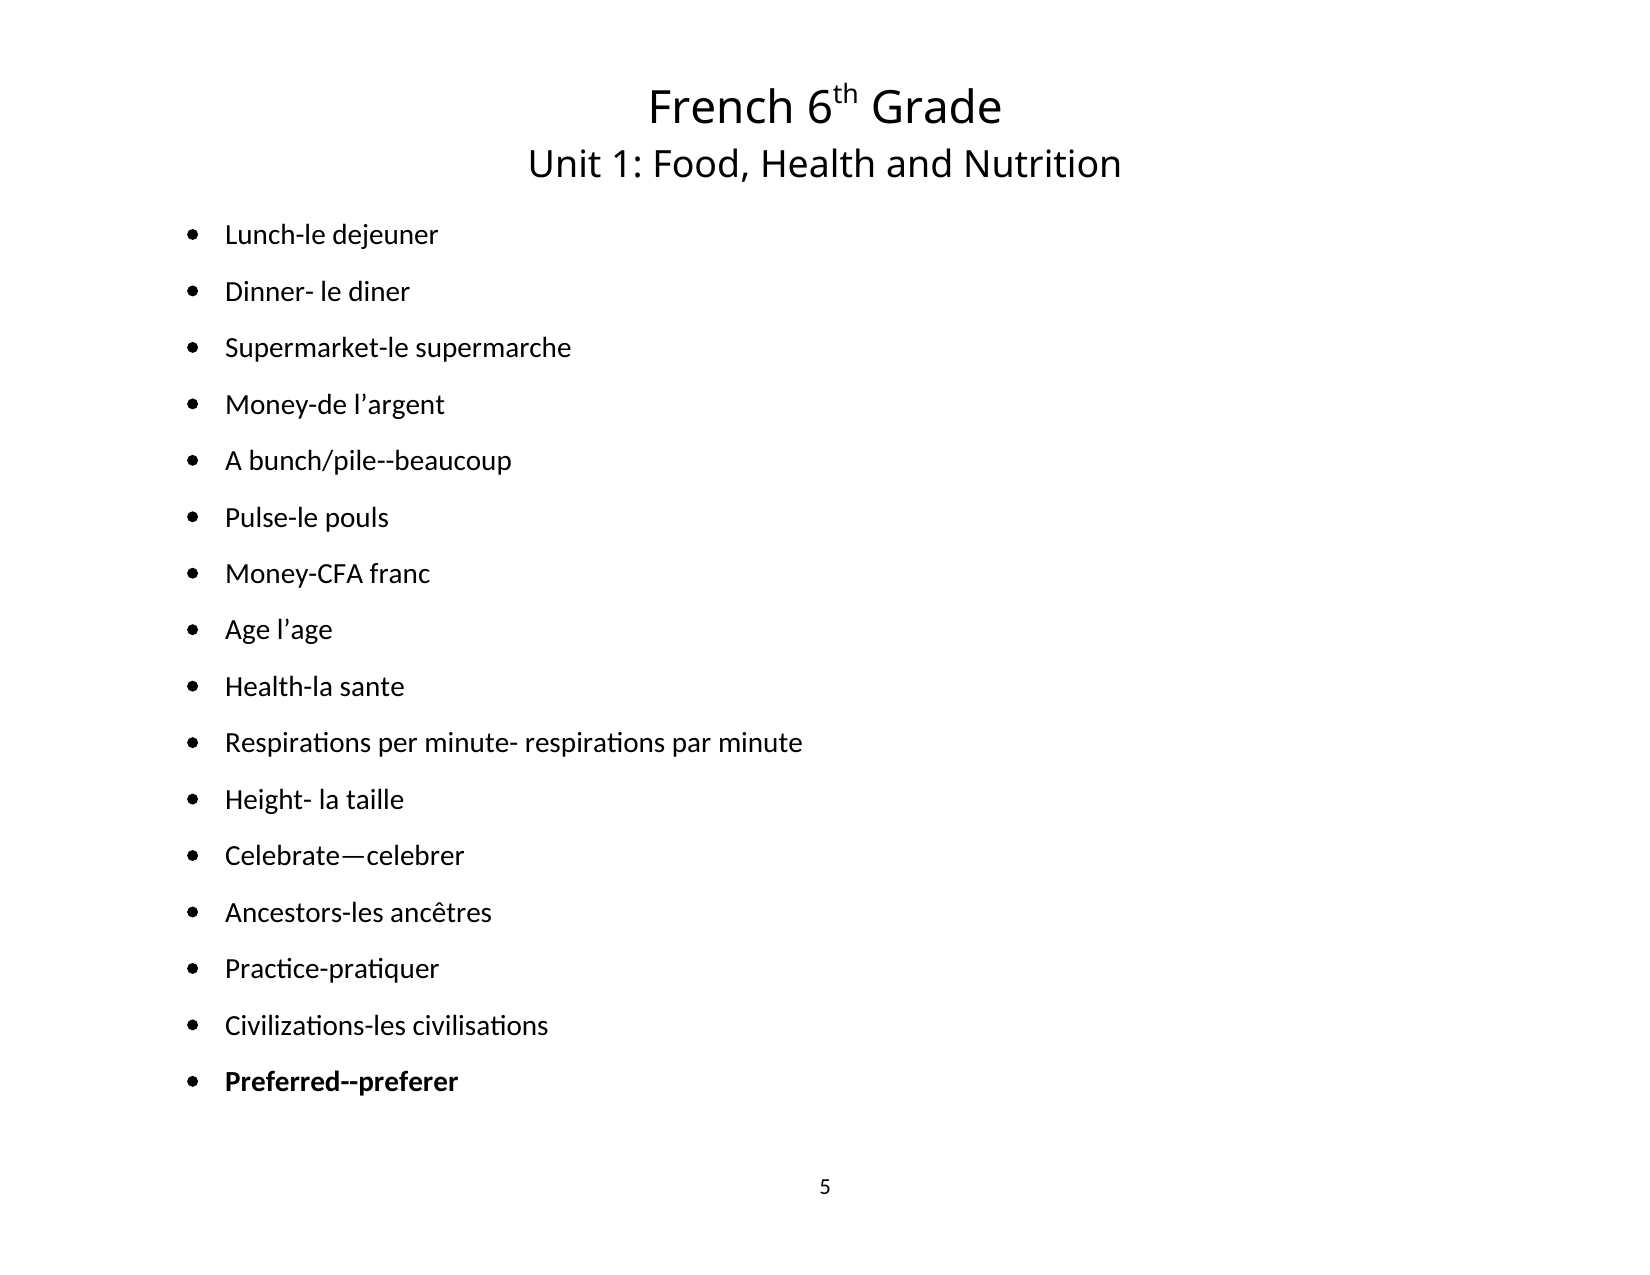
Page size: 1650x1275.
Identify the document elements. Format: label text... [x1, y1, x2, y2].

list Height- la taille [187, 781, 1500, 817]
list Dinner- le diner [187, 273, 1500, 308]
list Age l’age [187, 612, 1500, 647]
list Money-de l’argent [187, 386, 1500, 421]
list Preferred--preferer [187, 1063, 1500, 1099]
list Practice-pratiquer [187, 950, 1500, 986]
list Celebrate—celebrer [187, 837, 1500, 873]
list Civilizations-les civilisations [187, 1007, 1500, 1042]
list Supermarket-le supermarche [187, 329, 1500, 365]
list A bunch/pile--beaucoup [187, 442, 1500, 478]
list Pulse-le pouls [187, 499, 1500, 534]
list Lunch-le dejeuner [187, 216, 1500, 252]
list Health-la sante [187, 668, 1500, 704]
list Money-CFA franc [187, 555, 1500, 591]
list Ancestors-les ancêtres [187, 894, 1500, 929]
list Respirations per minute- respirations par minute [187, 724, 1500, 760]
